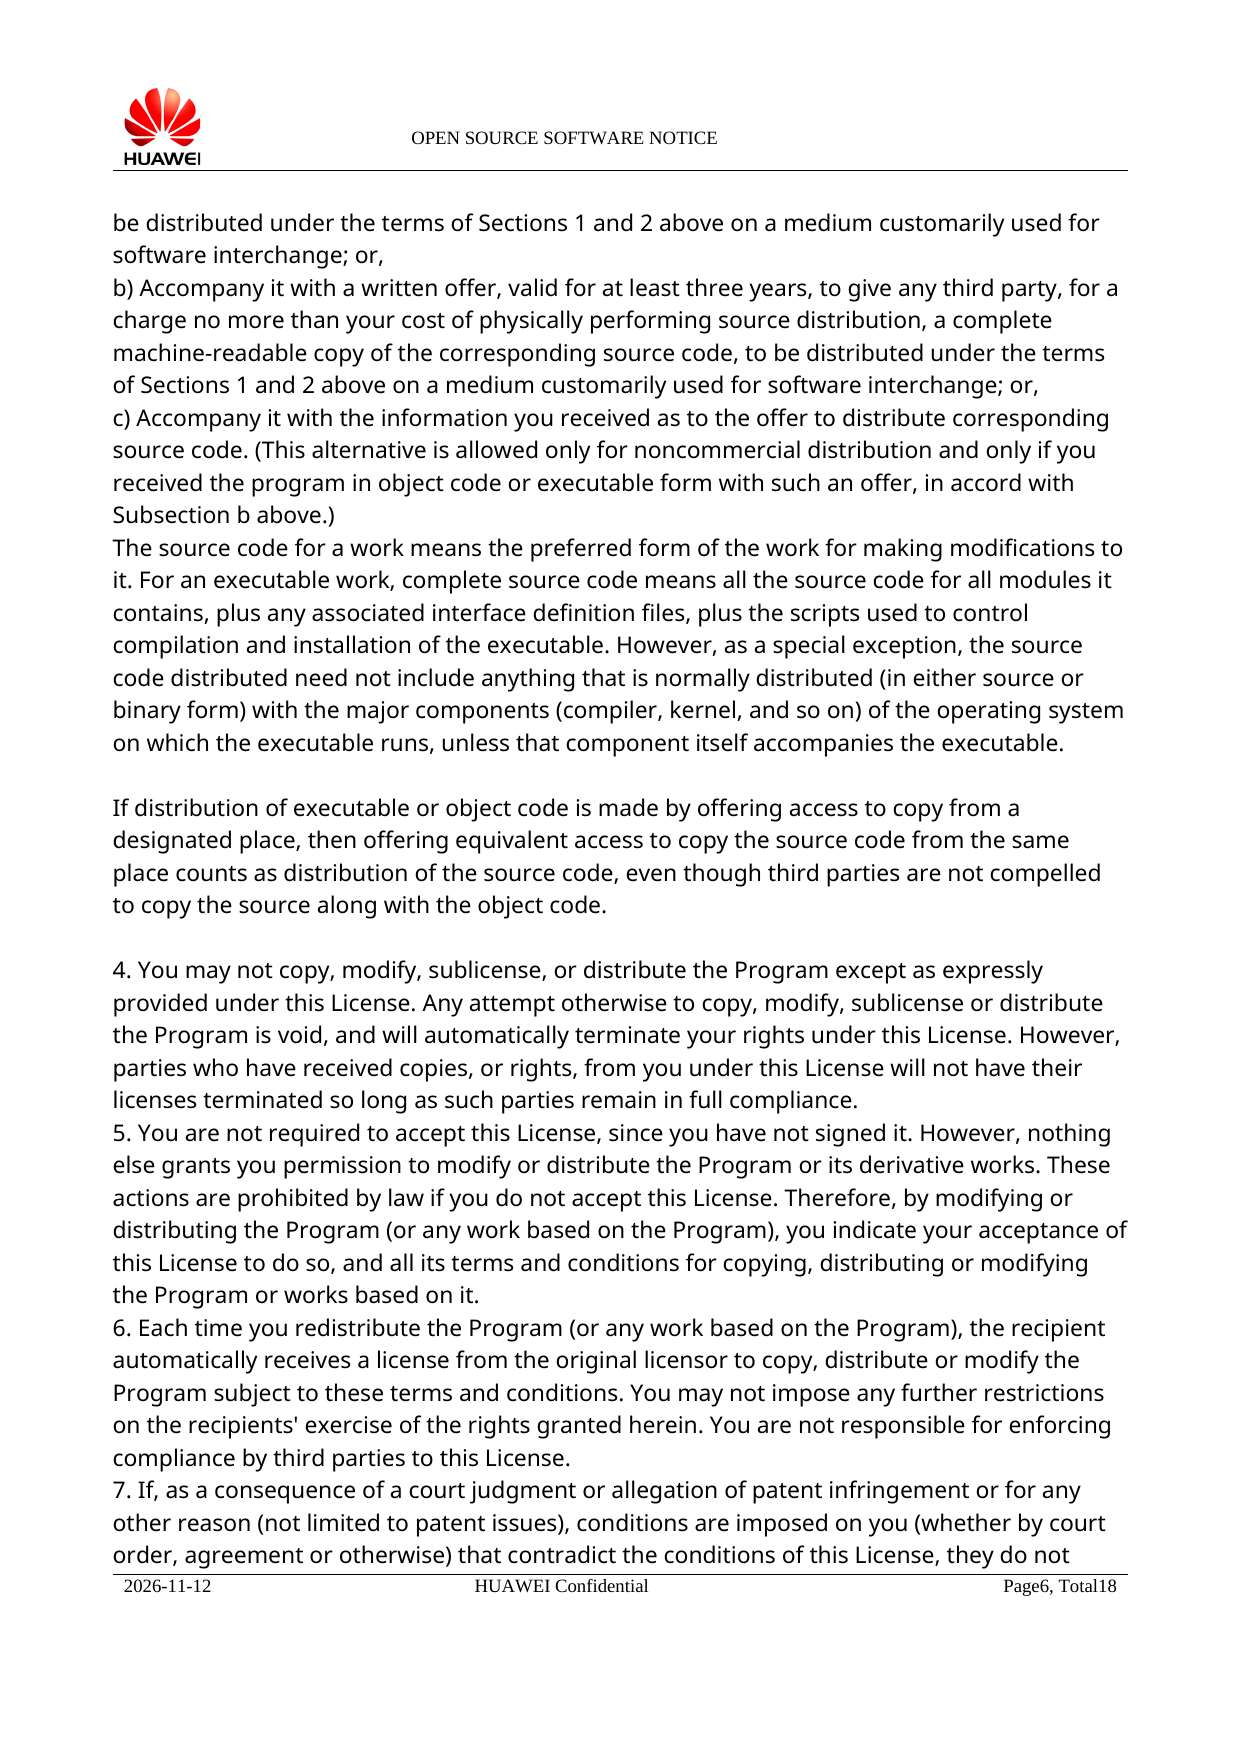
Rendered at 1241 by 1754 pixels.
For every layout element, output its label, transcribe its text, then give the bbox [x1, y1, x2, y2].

text c) Accompany it with the information you received as to the offer to distribute corresponding source code. (This alternative is allowed only for noncommercial distribution and only if you received the program in object code or executable form with such an offer, in accord with Subsection b above.) [112, 401, 1128, 531]
text If distribution of executable or object code is made by offering access to copy from a designated place, then offering equivalent access to copy the source code from the same place counts as distribution of the source code, even though third parties are not compelled to copy the source along with the object code. [112, 791, 1128, 921]
text 5. You are not required to accept this License, since you have not signed it. However, nothing else grants you permission to modify or distribute the Program or its derivative works. These actions are prohibited by law if you do not accept this License. Therefore, by modifying or distributing the Program (or any work based on the Program), you indicate your acceptance of this License to do so, and all its terms and conditions for copying, distributing or modifying the Program or works based on it. [112, 1116, 1128, 1311]
text 4. You may not copy, modify, sublicense, or distribute the Program except as expressly provided under this License. Any attempt otherwise to copy, modify, sublicense or distribute the Program is void, and will automatically terminate your rights under this License. However, parties who have received copies, or rights, from you under this License will not have their licenses terminated so long as such parties remain in full compliance. [112, 954, 1128, 1116]
picture [124, 88, 201, 165]
text b) Accompany it with a written offer, valid for at least three years, to give any third party, for a charge no more than your cost of physically performing source distribution, a complete machine-readable copy of the corresponding source code, to be distributed under the terms of Sections 1 and 2 above on a medium customarily used for software interchange; or, [112, 271, 1128, 401]
text 6. Each time you redistribute the Program (or any work based on the Program), the recipient automatically receives a license from the original licensor to copy, distribute or modify the Program subject to these terms and conditions. You may not impose any further restrictions on the recipients' exercise of the rights granted herein. You are not responsible for enforcing compliance by third parties to this License. [112, 1311, 1128, 1474]
text The source code for a work means the preferred form of the work for making modifications to it. For an executable work, complete source code means all the source code for all modules it contains, plus any associated interface definition files, plus the scripts used to control compilation and installation of the executable. However, as a special exception, the source code distributed need not include anything that is normally distributed (in either source or binary form) with the major components (compiler, kernel, and so on) of the operating system on which the executable runs, unless that component itself accompanies the executable. [112, 531, 1128, 759]
